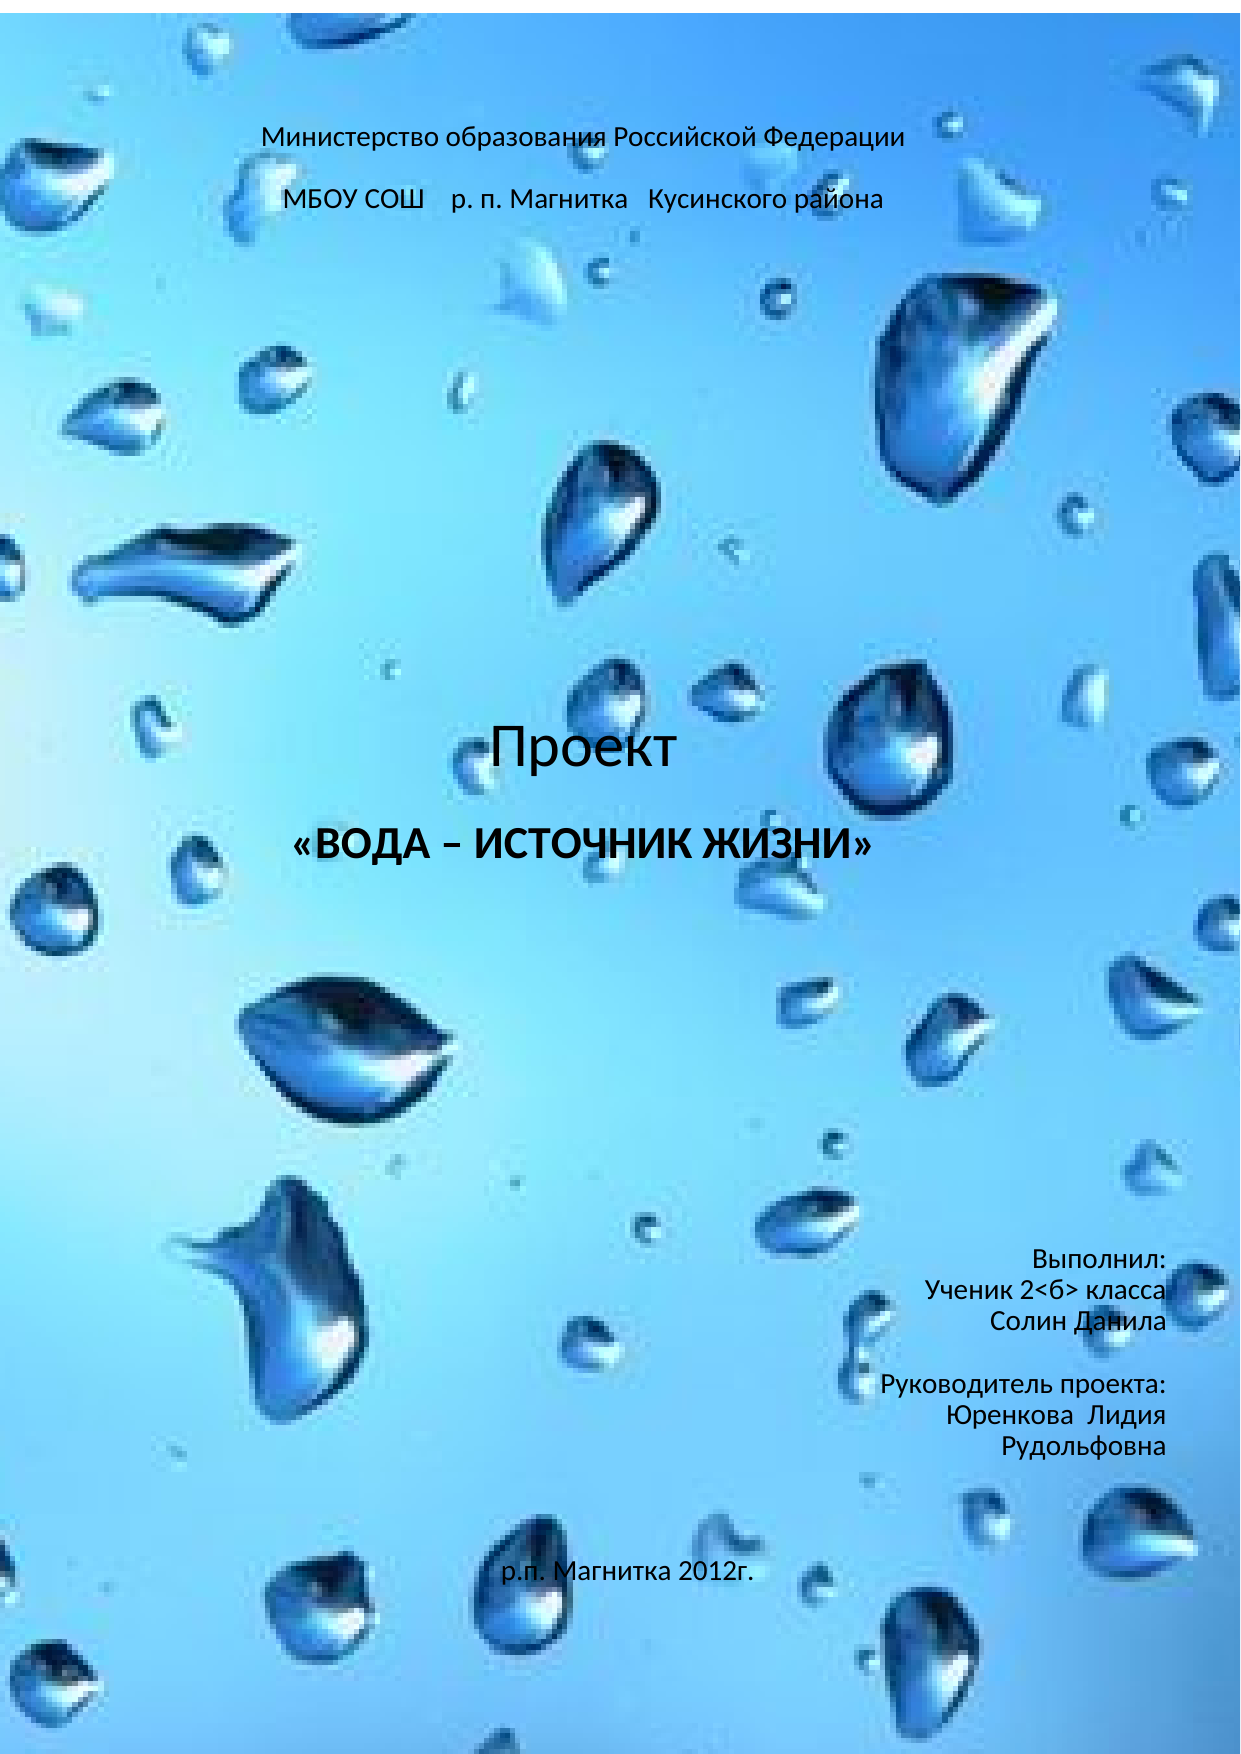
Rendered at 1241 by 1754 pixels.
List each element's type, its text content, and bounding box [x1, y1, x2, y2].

text Министерство образования Российской Федерации [0, 118, 1167, 154]
text Ученик 2<б> класса [0, 1274, 1167, 1306]
text Рудольфовна [0, 1431, 1167, 1462]
picture [0, 13, 1241, 1754]
text р.п. Магнитка 2012г. [0, 1556, 1240, 1587]
text Выполнил: [0, 1243, 1167, 1274]
text МБОУ СОШ р. п. Магнитка Кусинского района [0, 180, 1167, 216]
text Солин Данила [0, 1306, 1167, 1337]
text Руководитель проекта: [0, 1368, 1167, 1399]
text Проект [0, 706, 1167, 782]
text «Вода – источник жизни» [0, 814, 1167, 870]
text Юренкова Лидия [0, 1399, 1167, 1431]
